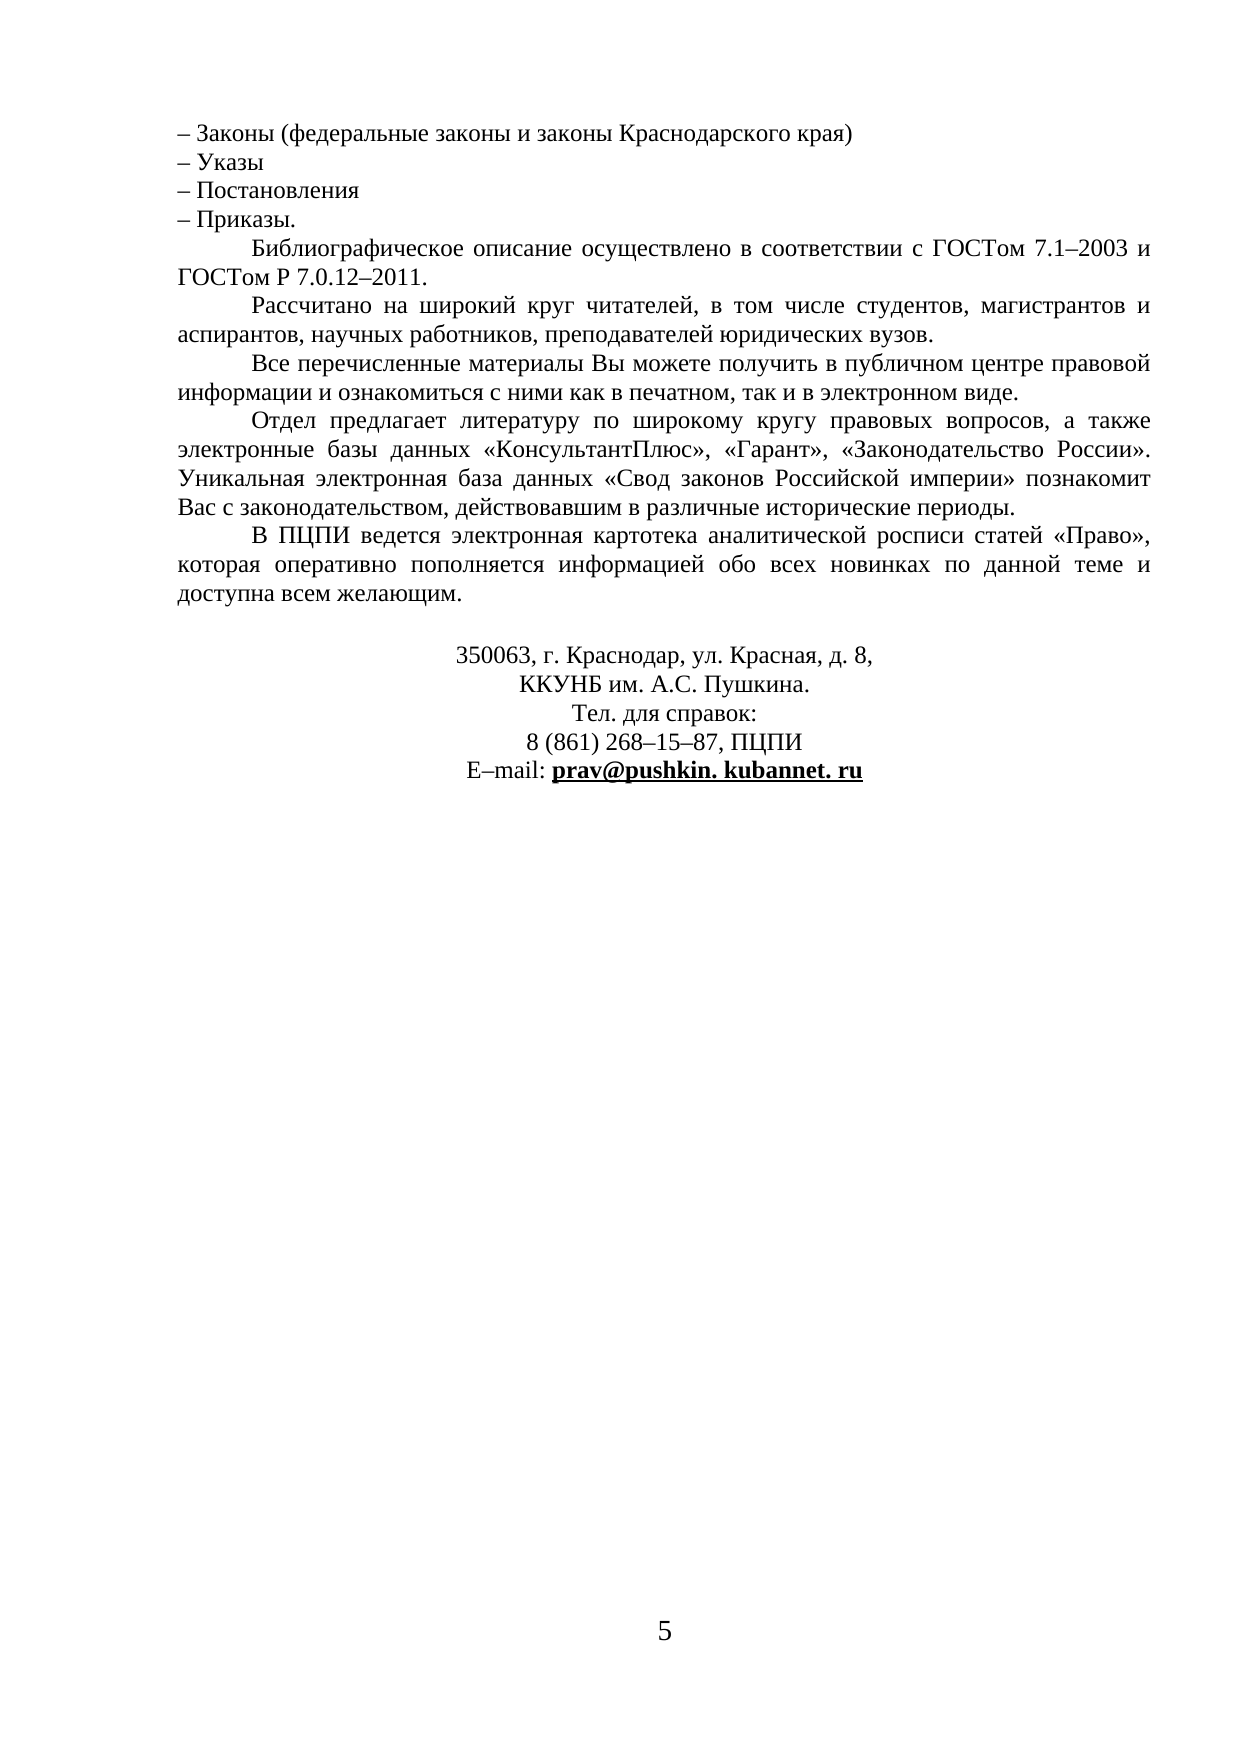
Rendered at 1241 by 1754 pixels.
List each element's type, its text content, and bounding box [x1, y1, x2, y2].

text ККУНБ им. А.С. Пушкина. [177, 669, 1152, 698]
text Все перечисленные материалы Вы можете получить в публичном центре правовой информации и ознакомиться с ними как в печатном, так и в электронном виде. [177, 348, 1152, 406]
text 8 (861) 268–15–87, ПЦПИ [177, 727, 1152, 755]
text – Приказы. [177, 204, 1152, 233]
text – Постановления [177, 176, 1152, 204]
text Библиографическое описание осуществлено в соответствии с ГОСТом 7.1–2003 и ГОСТом Р 7.0.12–2011. [177, 233, 1152, 291]
text 350063, г. Краснодар, ул. Красная, д. 8, [177, 640, 1152, 669]
text – Законы (федеральные законы и законы Краснодарского края) [177, 118, 1152, 147]
text E–mail: prav@pushkin. kubannet. ru [177, 755, 1152, 784]
text – Указы [177, 147, 1152, 176]
text Рассчитано на широкий круг читателей, в том числе студентов, магистрантов и аспирантов, научных работников, преподавателей юридических вузов. [177, 291, 1152, 348]
text Тел. для справок: [177, 698, 1152, 727]
text В ПЦПИ ведется электронная картотека аналитической росписи статей «Право», которая оперативно пополняется информацией обо всех новинках по данной теме и доступна всем желающим. [177, 521, 1152, 607]
text Отдел предлагает литературу по широкому кругу правовых вопросов, а также электронные базы данных «КонсультантПлюс», «Гарант», «Законодательство России». Уникальная электронная база данных «Свод законов Российской империи» познакомит Вас с законодательством, действовавшим в различные исторические периоды. [177, 406, 1152, 521]
